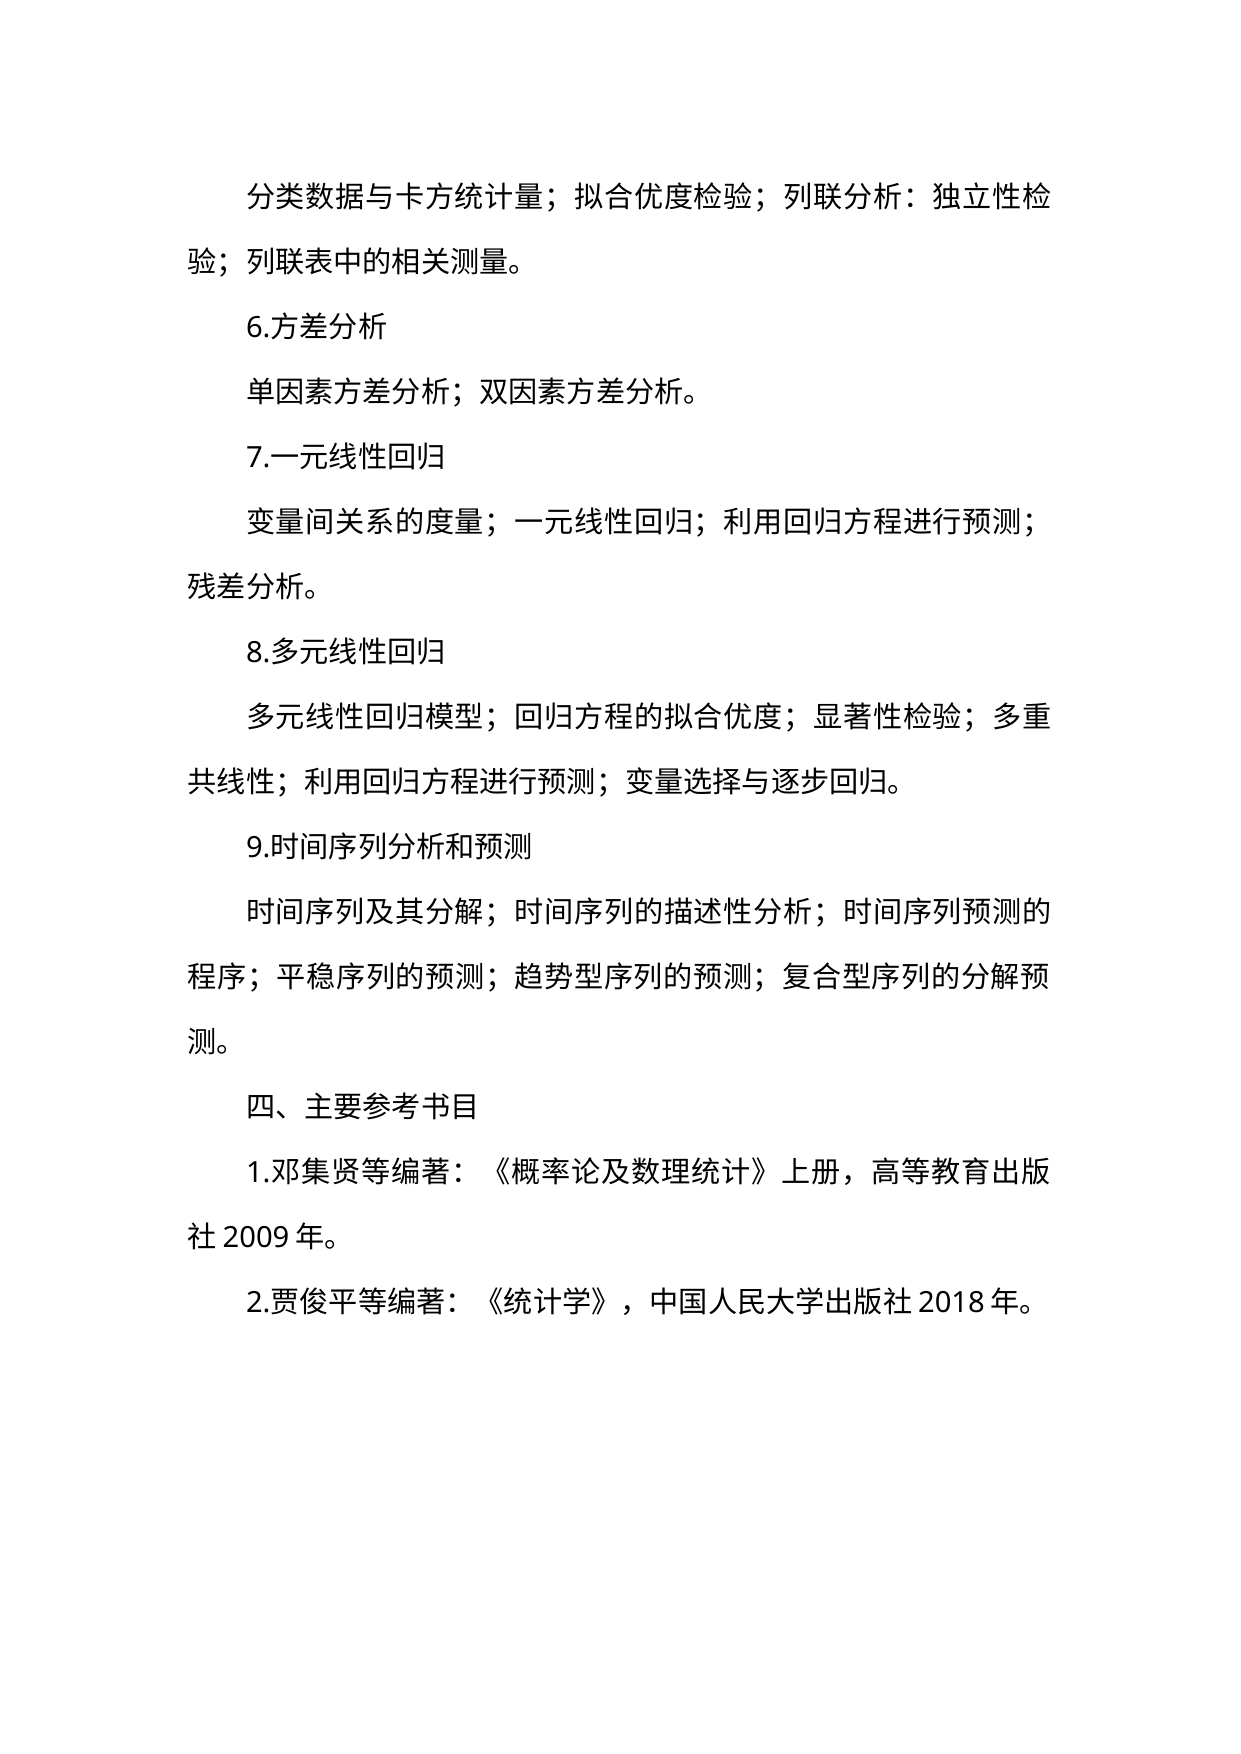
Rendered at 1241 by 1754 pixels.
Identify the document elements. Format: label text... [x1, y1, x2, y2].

text 多元线性回归模型；回归方程的拟合优度；显著性检验；多重共线性；利用回归方程进行预测；变量选择与逐步回归。 [187, 682, 1053, 812]
text 时间序列及其分解；时间序列的描述性分析；时间序列预测的程序；平稳序列的预测；趋势型序列的预测；复合型序列的分解预测。 [187, 877, 1053, 1072]
text 8.多元线性回归 [187, 617, 1053, 682]
text 7.一元线性回归 [187, 422, 1053, 487]
text 四、主要参考书目 [187, 1072, 1053, 1137]
text 6.方差分析 [187, 292, 1053, 357]
text 分类数据与卡方统计量；拟合优度检验；列联分析：独立性检验；列联表中的相关测量。 [187, 162, 1053, 292]
text 1.邓集贤等编著：《概率论及数理统计》上册，高等教育出版社2009年。 [187, 1137, 1053, 1267]
text 2.贾俊平等编著：《统计学》，中国人民大学出版社2018年。 [187, 1267, 1053, 1332]
text 单因素方差分析；双因素方差分析。 [187, 357, 1053, 422]
text 变量间关系的度量；一元线性回归；利用回归方程进行预测；残差分析。 [187, 487, 1053, 617]
text 9.时间序列分析和预测 [187, 812, 1053, 877]
